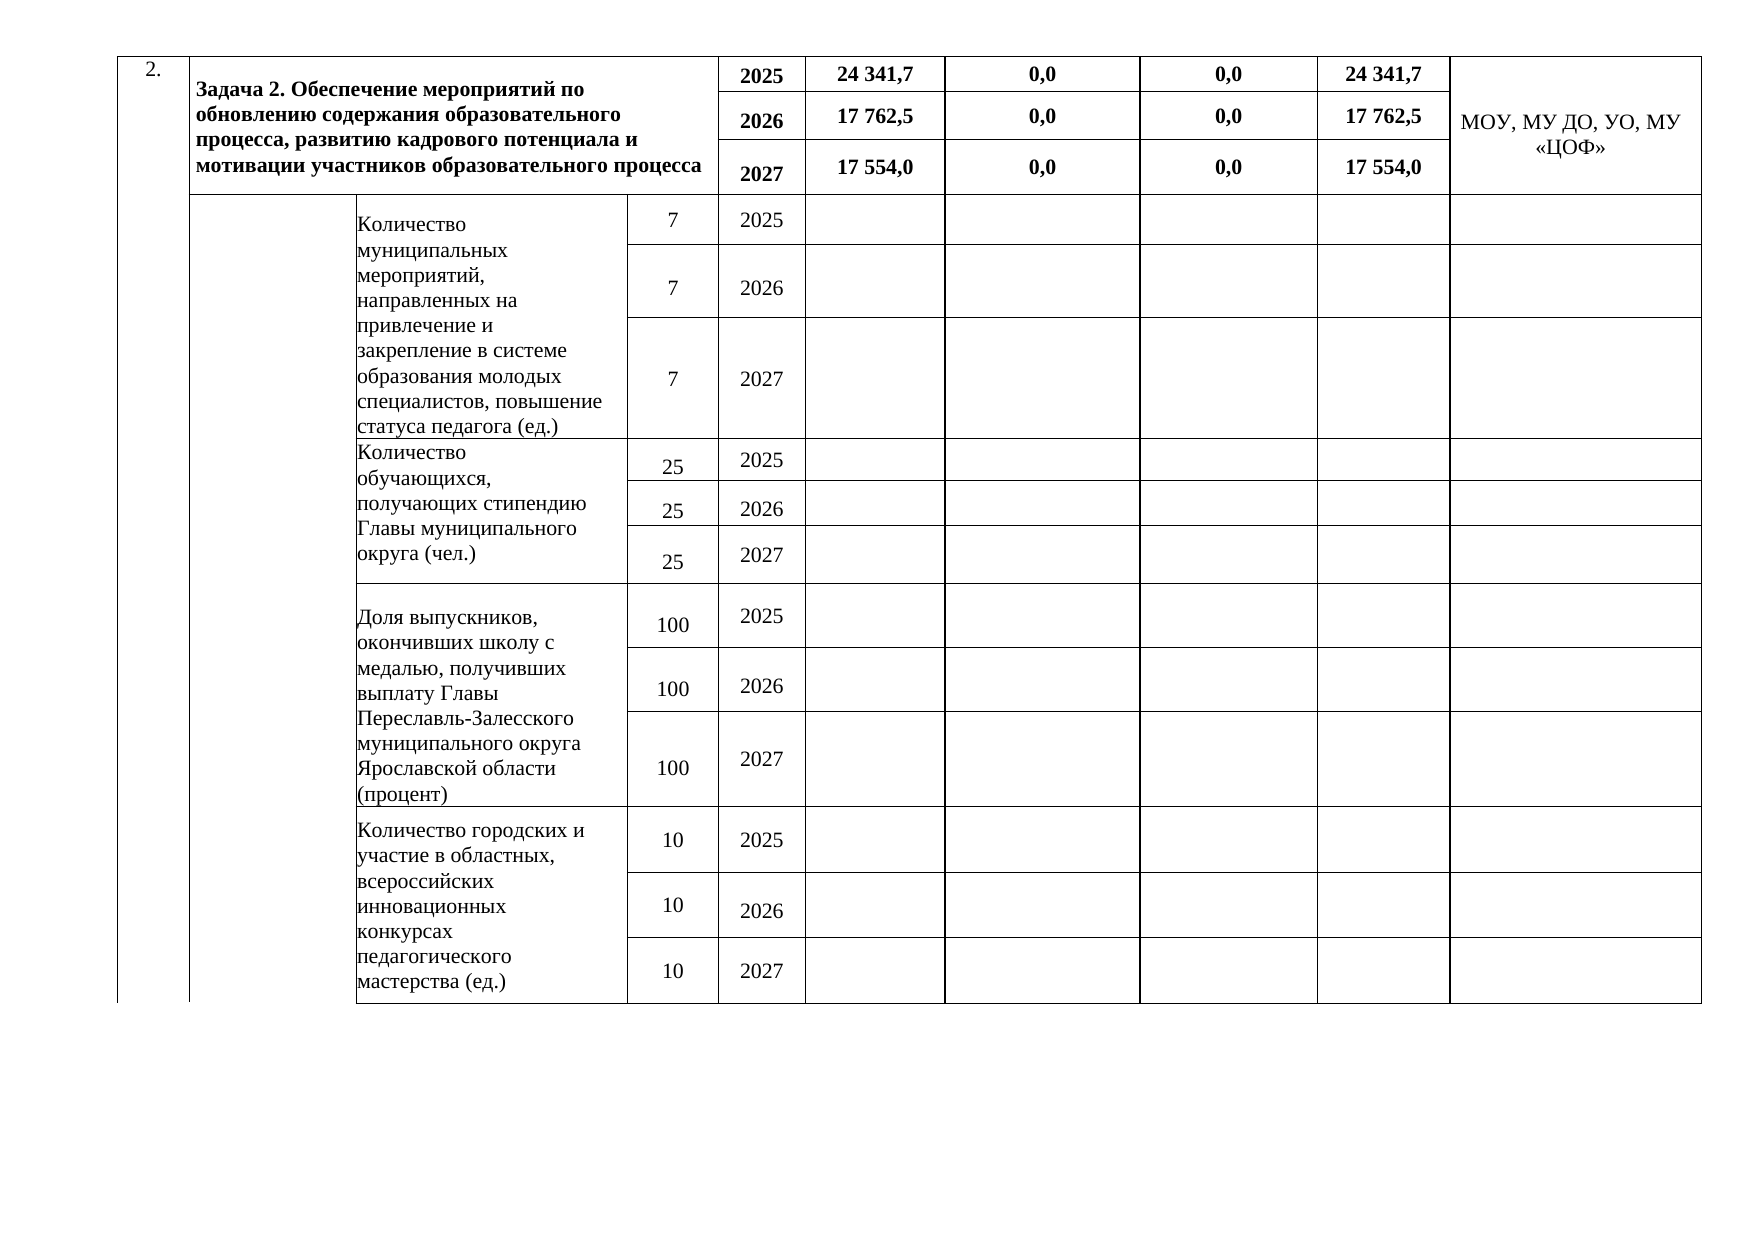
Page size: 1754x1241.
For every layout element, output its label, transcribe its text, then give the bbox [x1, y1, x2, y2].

table_cell [1141, 481, 1317, 525]
table_cell [806, 245, 944, 317]
table_cell [946, 245, 1139, 317]
table_cell 2027 [719, 318, 805, 438]
table_cell [1451, 526, 1701, 583]
table_cell Количество городских и участие в областных, всероссийских инновационных конкурсах педагогического мастерства (ед.) [357, 807, 627, 1003]
table_cell 17 762,5 [1318, 92, 1449, 139]
table_cell [806, 439, 944, 479]
table_cell [946, 439, 1139, 479]
table_header Задача 2. Обеспечение мероприятий по обновлению содержания образовательного процесса, развитию кадрового потенциала и мотивации участников образовательного процесса [190, 57, 718, 194]
table_cell [1318, 318, 1449, 438]
table_cell 2026 [719, 481, 805, 525]
table_cell [1318, 584, 1449, 647]
table_cell [1451, 481, 1701, 525]
table_cell [806, 648, 944, 711]
table_cell [946, 195, 1139, 244]
table_cell 2026 [719, 873, 805, 937]
table_cell [806, 526, 944, 583]
table_cell [1318, 648, 1449, 711]
table_cell [1141, 873, 1317, 937]
table_cell [1141, 648, 1317, 711]
table_cell [1451, 712, 1701, 806]
table_cell [1318, 712, 1449, 806]
table_cell [806, 712, 944, 806]
table_cell [1451, 245, 1701, 317]
table_cell Доля выпускников, окончивших школу с медалью, получивших выплату Главы Переславль-Залесского муниципального округа Ярославской области (процент) [357, 584, 627, 806]
table_cell 25 [628, 526, 718, 583]
table_cell [1318, 195, 1449, 244]
table_cell [1451, 318, 1701, 438]
table_cell [1141, 938, 1317, 1003]
table_cell [1318, 526, 1449, 583]
table_cell 7 [628, 318, 718, 438]
table_cell [946, 526, 1139, 583]
table_cell [1318, 873, 1449, 937]
table_cell 2027 [719, 526, 805, 583]
table_cell [1141, 318, 1317, 438]
table_cell 0,0 [946, 92, 1139, 139]
table_cell 2025 [719, 439, 805, 479]
table_cell 0,0 [1141, 140, 1317, 194]
table_cell [1451, 807, 1701, 872]
table_cell 17 554,0 [806, 140, 944, 194]
table_cell [946, 873, 1139, 937]
table_cell 2026 [719, 648, 805, 711]
table_cell 17 762,5 [806, 92, 944, 139]
table_cell [1318, 439, 1449, 479]
table_header 2025 [719, 57, 805, 91]
table_cell [806, 481, 944, 525]
table_cell [1141, 712, 1317, 806]
table_cell 10 [628, 938, 718, 1003]
table_cell 7 [628, 195, 718, 244]
table_cell [1451, 584, 1701, 647]
table_cell 25 [628, 439, 718, 479]
table_cell [1318, 481, 1449, 525]
table_cell [946, 712, 1139, 806]
table_cell [1141, 439, 1317, 479]
table_cell 7 [628, 245, 718, 317]
table_cell 2025 [719, 807, 805, 872]
table_cell [946, 807, 1139, 872]
table_cell 100 [628, 584, 718, 647]
table_cell Количество обучающихся, получающих стипендию Главы муниципального округа (чел.) [357, 439, 627, 583]
table_cell [806, 807, 944, 872]
table_cell 2026 [719, 92, 805, 139]
table_cell 2027 [719, 140, 805, 194]
table_cell [1141, 526, 1317, 583]
table_cell [189, 195, 356, 1003]
table_header 24 341,7 [1318, 57, 1449, 91]
table_cell 100 [628, 648, 718, 711]
table_cell [1141, 584, 1317, 647]
table_cell 2025 [719, 584, 805, 647]
table_cell [946, 318, 1139, 438]
table_cell 2026 [719, 245, 805, 317]
table_cell 17 554,0 [1318, 140, 1449, 194]
table_cell 2027 [719, 938, 805, 1003]
table_cell 2027 [719, 712, 805, 806]
table_cell [946, 938, 1139, 1003]
table_cell [806, 195, 944, 244]
table_cell [946, 584, 1139, 647]
table_cell [806, 584, 944, 647]
table_cell [1141, 807, 1317, 872]
table_cell [1318, 245, 1449, 317]
table_cell [946, 648, 1139, 711]
table_cell 100 [628, 712, 718, 806]
table_cell 10 [628, 873, 718, 937]
table_cell Количество муниципальных мероприятий, направленных на привлечение и закрепление в системе образования молодых специалистов, повышение статуса педагога (ед.) [357, 195, 627, 438]
table_cell [806, 873, 944, 937]
table_header МОУ, МУ ДО, УО, МУ «ЦОФ» [1451, 57, 1701, 194]
table_cell [1451, 195, 1701, 244]
table_cell [1451, 439, 1701, 479]
table_cell 0,0 [946, 140, 1139, 194]
table_cell [806, 318, 944, 438]
table_header 2. [118, 57, 189, 1003]
table_cell [1141, 245, 1317, 317]
table_cell 0,0 [1141, 92, 1317, 139]
table_cell 2025 [719, 195, 805, 244]
table_cell [1141, 195, 1317, 244]
table_cell 10 [628, 807, 718, 872]
table_cell 25 [628, 481, 718, 525]
table_cell [1318, 807, 1449, 872]
table_cell [1451, 873, 1701, 937]
table_cell [806, 938, 944, 1003]
table_cell [946, 481, 1139, 525]
table_header 24 341,7 [806, 57, 944, 91]
table_cell [1451, 648, 1701, 711]
table_header 0,0 [1141, 57, 1317, 91]
table_cell [1318, 938, 1449, 1003]
table_header 0,0 [946, 57, 1139, 91]
table_cell [1451, 938, 1701, 1003]
